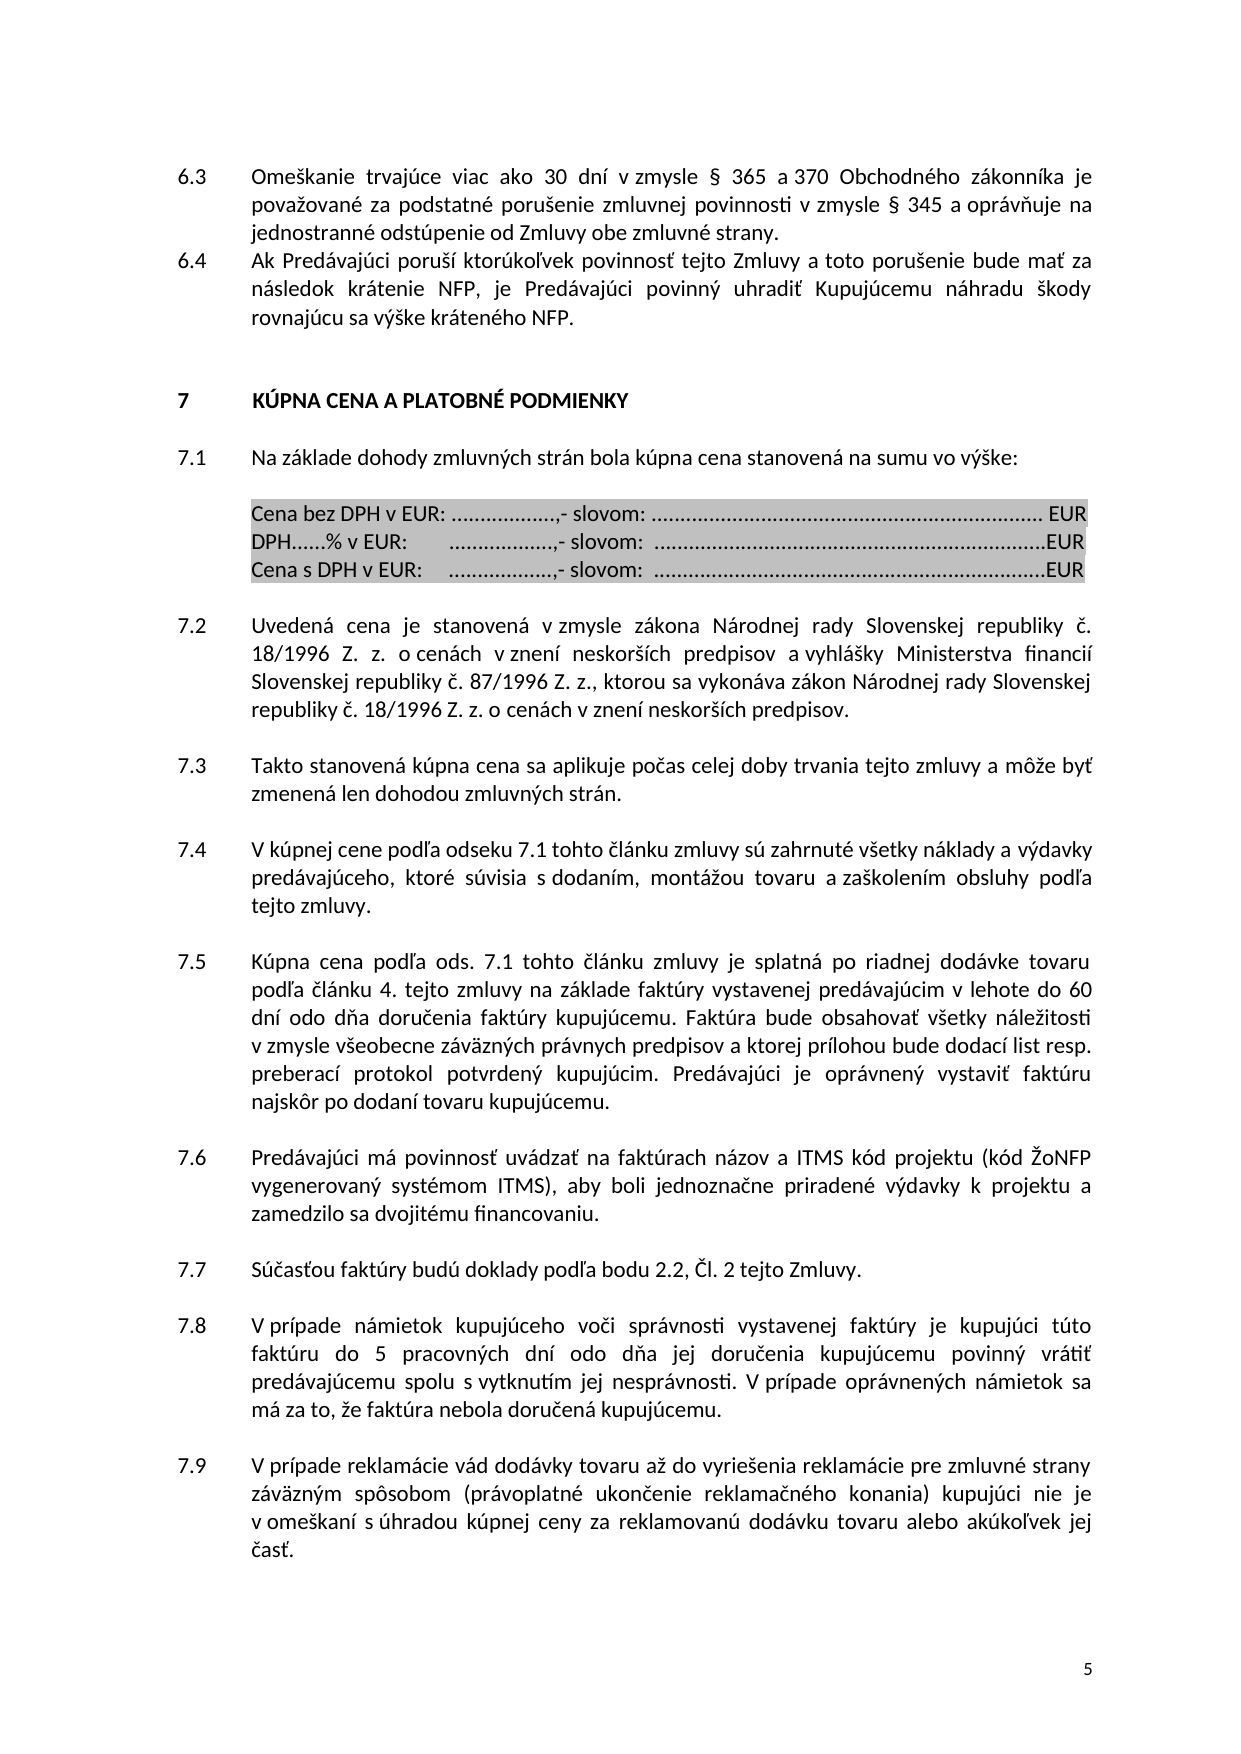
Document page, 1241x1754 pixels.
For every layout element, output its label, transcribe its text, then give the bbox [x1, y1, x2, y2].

list Súčasťou faktúry budú doklady podľa bodu 2.2, Čl. 2 tejto Zmluvy. [177, 1255, 1092, 1283]
list V kúpnej cene podľa odseku 7.1 tohto článku zmluvy sú zahrnuté všetky náklady a výdavky predávajúceho, ktoré súvisia s dodaním, montážou tovaru a zaškolením obsluhy podľa tejto zmluvy. [177, 835, 1092, 919]
list KÚPNA CENA A PLATOBNÉ PODMIENKY [177, 387, 1092, 415]
list Takto stanovená kúpna cena sa aplikuje počas celej doby trvania tejto zmluvy a môže byť zmenená len dohodou zmluvných strán. [177, 751, 1092, 807]
list V prípade reklamácie vád dodávky tovaru až do vyriešenia reklamácie pre zmluvné strany záväzným spôsobom (právoplatné ukončenie reklamačného konania) kupujúci nie je v omeškaní s úhradou kúpnej ceny za reklamovanú dodávku tovaru alebo akúkoľvek jej časť. [177, 1451, 1092, 1563]
list Uvedená cena je stanovená v zmysle zákona Národnej rady Slovenskej republiky č. 18/1996 Z. z. o cenách v znení neskorších predpisov a vyhlášky Ministerstva financií Slovenskej republiky č. 87/1996 Z. z., ktorou sa vykonáva zákon Národnej rady Slovenskej republiky č. 18/1996 Z. z. o cenách v znení neskorších predpisov. [177, 611, 1092, 723]
list V prípade námietok kupujúceho voči správnosti vystavenej faktúry je kupujúci túto faktúru do 5 pracovných dní odo dňa jej doručenia kupujúcemu povinný vrátiť predávajúcemu spolu s vytknutím jej nesprávnosti. V prípade oprávnených námietok sa má za to, že faktúra nebola doručená kupujúcemu. [177, 1311, 1092, 1423]
list Omeškanie trvajúce viac ako 30 dní v zmysle § 365 a 370 Obchodného zákonníka je považované za podstatné porušenie zmluvnej povinnosti v zmysle § 345 a oprávňuje na jednostranné odstúpenie od Zmluvy obe zmluvné strany. [177, 162, 1092, 247]
list Na základe dohody zmluvných strán bola kúpna cena stanovená na sumu vo výške: [177, 443, 1092, 471]
list Kúpna cena podľa ods. 7.1 tohto článku zmluvy je splatná po riadnej dodávke tovaru podľa článku 4. tejto zmluvy na základe faktúry vystavenej predávajúcim v lehote do 60 dní odo dňa doručenia faktúry kupujúcemu. Faktúra bude obsahovať všetky náležitosti v zmysle všeobecne záväzných právnych predpisov a ktorej prílohou bude dodací list resp. preberací protokol potvrdený kupujúcim. Predávajúci je oprávnený vystaviť faktúru najskôr po dodaní tovaru kupujúcemu. [177, 947, 1092, 1115]
list Predávajúci má povinnosť uvádzať na faktúrach názov a ITMS kód projektu (kód ŽoNFP vygenerovaný systémom ITMS), aby boli jednoznačne priradené výdavky k projektu a zamedzilo sa dvojitému financovaniu. [177, 1143, 1092, 1227]
list Ak Predávajúci poruší ktorúkoľvek povinnosť tejto Zmluvy a toto porušenie bude mať za následok krátenie NFP, je Predávajúci povinný uhradiť Kupujúcemu náhradu škody rovnajúcu sa výške kráteného NFP. [177, 247, 1092, 331]
